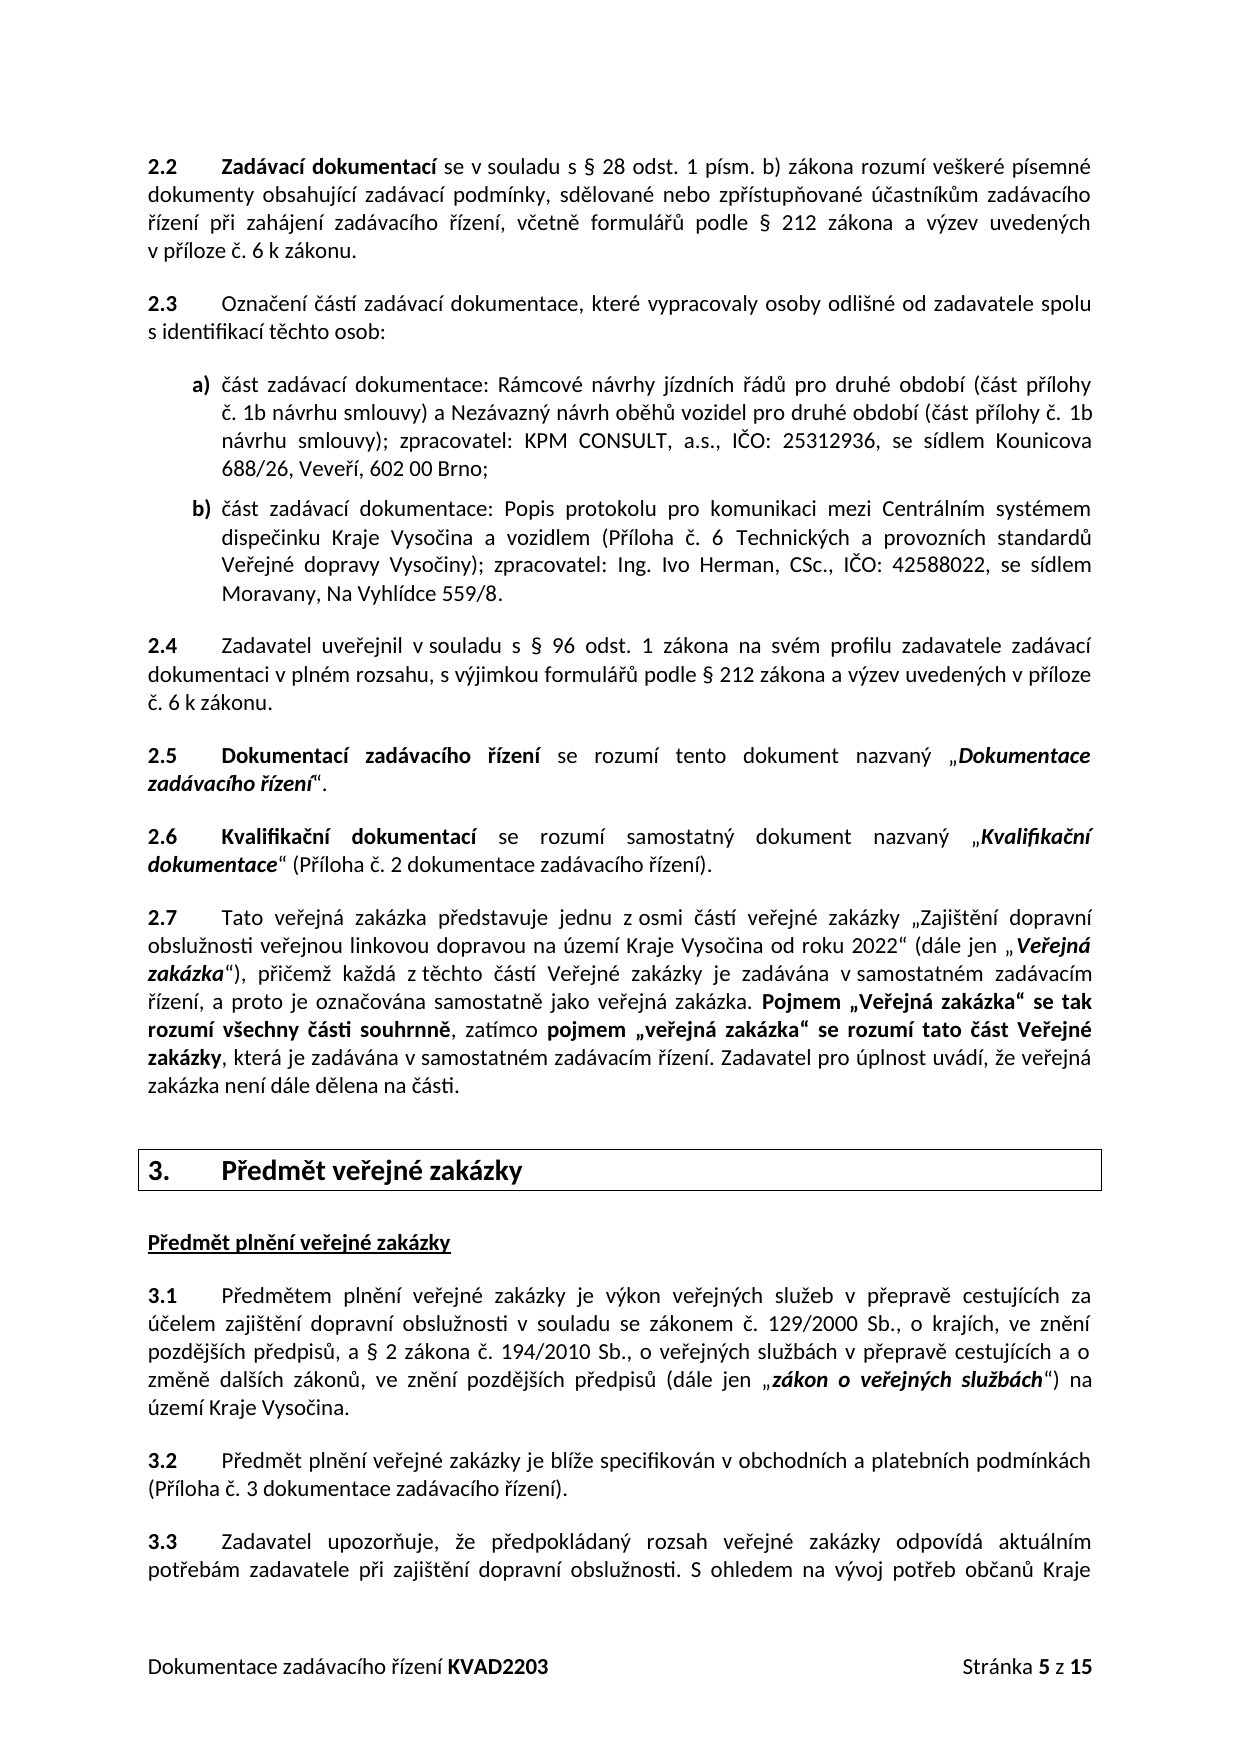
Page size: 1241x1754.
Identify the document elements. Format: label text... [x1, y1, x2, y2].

text Kvalifikační dokumentací se rozumí samostatný dokument nazvaný „Kvalifikační dokumentace“ (Příloha č. 2 dokumentace zadávacího řízení). [148, 822, 1093, 878]
text Dokumentací zadávacího řízení se rozumí tento dokument nazvaný „Dokumentace zadávacího řízení“. [148, 741, 1093, 797]
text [148, 1527, 1093, 1583]
text Označení částí zadávací dokumentace, které vypracovaly osoby odlišné od zadavatele spolu s identifikací těchto osob: [148, 289, 1093, 345]
text část zadávací dokumentace: Popis protokolu pro komunikaci mezi Centrálním systémem dispečinku Kraje Vysočina a vozidlem (Příloha č. 6 Technických a provozních standardů Veřejné dopravy Vysočiny); zpracovatel: Ing. Ivo Herman, CSc., IČO: 42588022, se sídlem Moravany, Na Vyhlídce 559/8. [192, 494, 1093, 607]
text Zadávací dokumentací se v souladu s § 28 odst. 1 písm. b) zákona rozumí veškeré písemné dokumenty obsahující zadávací podmínky, sdělované nebo zpřístupňované účastníkům zadávacího řízení při zahájení zadávacího řízení, včetně formulářů podle § 212 zákona a výzev uvedených v příloze č. 6 k zákonu. [148, 152, 1093, 264]
text Zadavatel uveřejnil v souladu s § 96 odst. 1 zákona na svém profilu zadavatele zadávací dokumentaci v plném rozsahu, s výjimkou formulářů podle § 212 zákona a výzev uvedených v příloze č. 6 k zákonu. [148, 632, 1093, 716]
text část zadávací dokumentace: Rámcové návrhy jízdních řádů pro druhé období (část přílohy č. 1b návrhu smlouvy) a Nezávazný návrh oběhů vozidel pro druhé období (část přílohy č. 1b návrhu smlouvy); zpracovatel: KPM CONSULT, a.s., IČO: 25312936, se sídlem Kounicova 688/26, Veveří, 602 00 Brno; [192, 370, 1093, 482]
text Předmětem plnění veřejné zakázky je výkon veřejných služeb v přepravě cestujících za účelem zajištění dopravní obslužnosti v souladu se zákonem č. 129/2000 Sb., o krajích, ve znění pozdějších předpisů, a § 2 zákona č. 194/2010 Sb., o veřejných službách v přepravě cestujících a o změně dalších zákonů, ve znění pozdějších předpisů (dále jen „zákon o veřejných službách“) na území Kraje Vysočina. [148, 1281, 1093, 1421]
text Předmět plnění veřejné zakázky je blíže specifikován v obchodních a platebních podmínkách (Příloha č. 3 dokumentace zadávacího řízení). [148, 1446, 1093, 1502]
text Tato veřejná zakázka představuje jednu z osmi částí veřejné zakázky „Zajištění dopravní obslužnosti veřejnou linkovou dopravou na území Kraje Vysočina od roku 2022“ (dále jen „Veřejná zakázka“), přičemž každá z těchto částí Veřejné zakázky je zadávána v samostatném zadávacím řízení, a proto je označována samostatně jako veřejná zakázka. Pojmem „Veřejná zakázka“ se tak rozumí všechny části souhrnně, zatímco pojmem „veřejná zakázka“ se rozumí tato část Veřejné zakázky, která je zadávána v samostatném zadávacím řízení. Zadavatel pro úplnost uvádí, že veřejná zakázka není dále dělena na části. [148, 903, 1093, 1099]
text Předmět veřejné zakázky [139, 1150, 1101, 1190]
text Předmět plnění veřejné zakázky [148, 1228, 1093, 1256]
